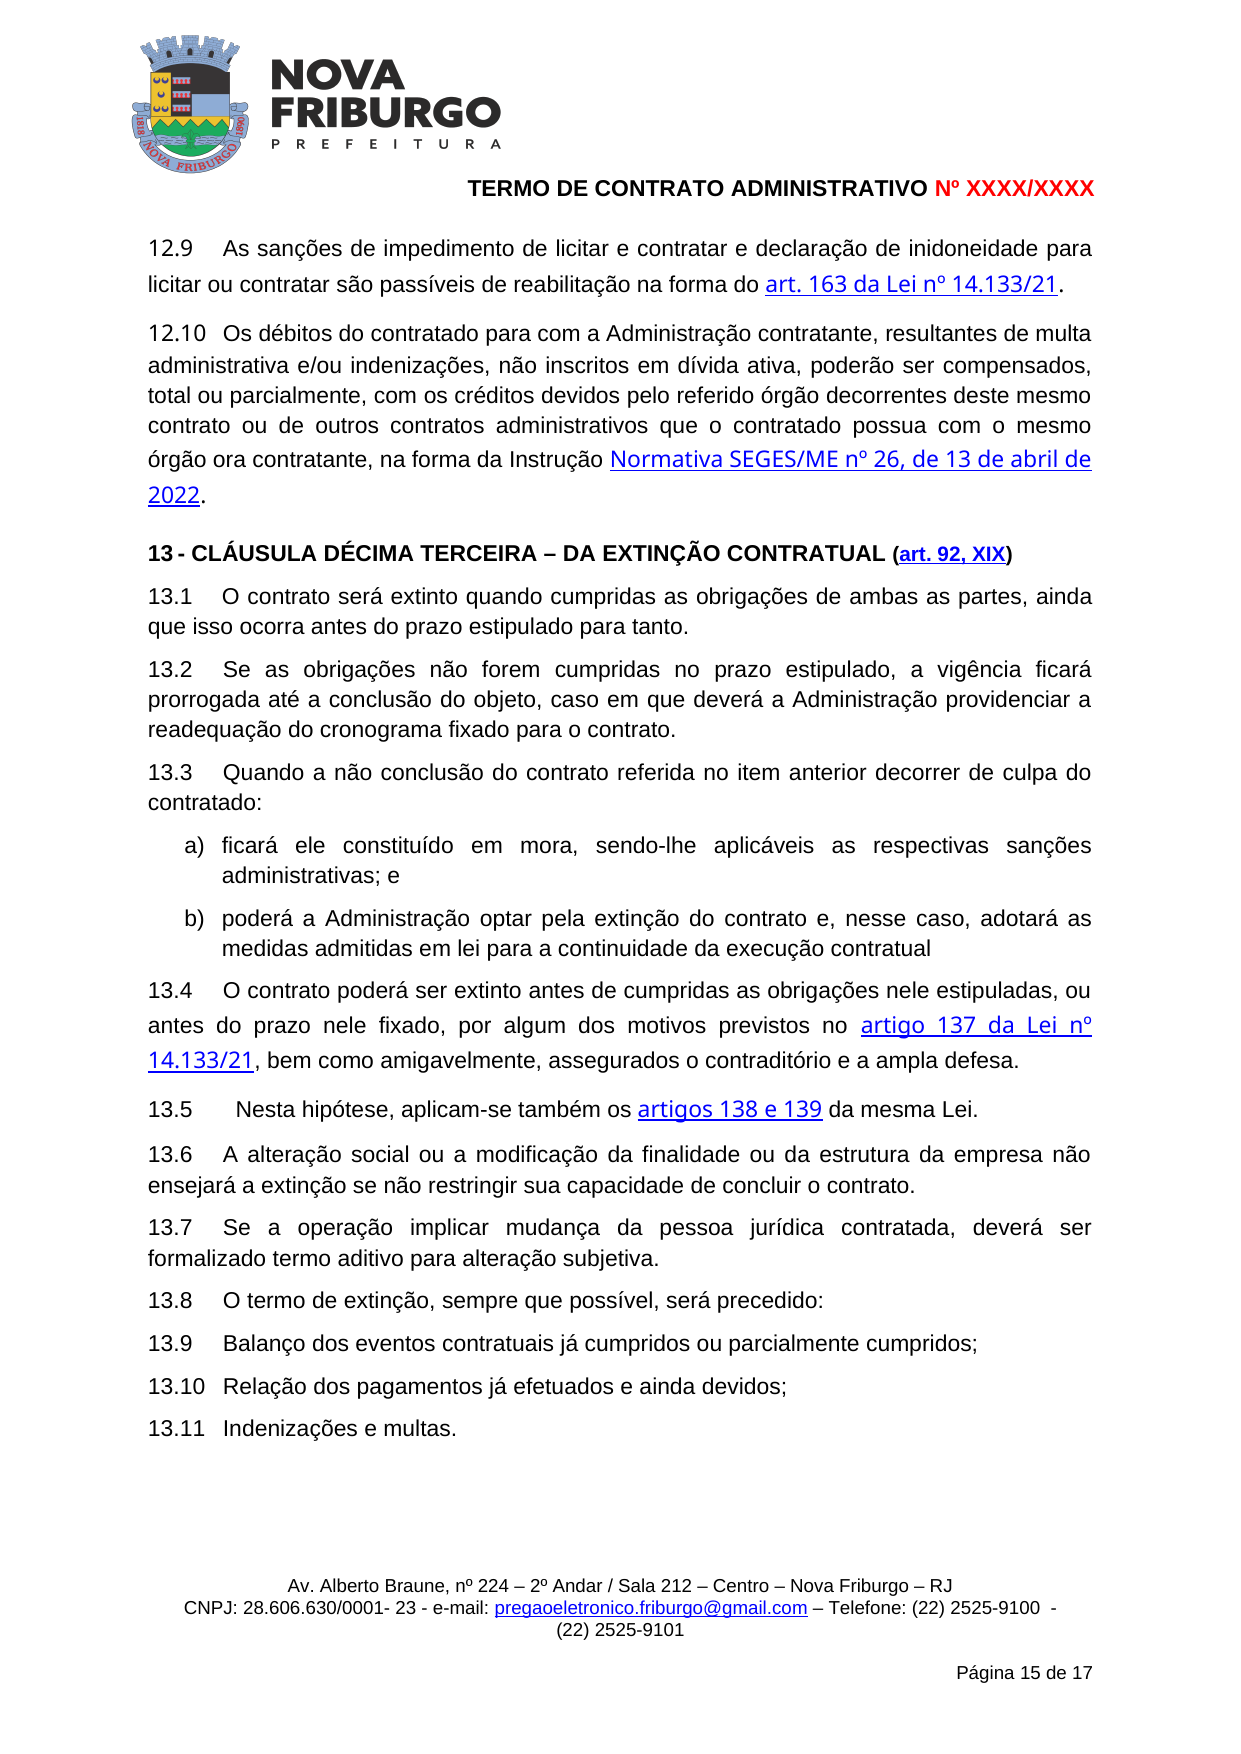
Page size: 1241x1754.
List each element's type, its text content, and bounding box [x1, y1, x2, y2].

picture [118, 29, 515, 175]
list Relação dos pagamentos já efetuados e ainda devidos; [148, 1373, 1092, 1399]
list Balanço dos eventos contratuais já cumpridos ou parcialmente cumpridos; [148, 1330, 1092, 1356]
list - CLÁUSULA DÉCIMA TERCEIRA – DA EXTINÇÃO CONTRATUAL (art. 92, XIX) [148, 540, 1092, 566]
list Indenizações e multas. [148, 1415, 1092, 1442]
list O contrato será extinto quando cumpridas as obrigações de ambas as partes, ainda que isso ocorra antes do prazo estipulado para tanto. [148, 583, 1092, 639]
list Os débitos do contratado para com a Administração contratante, resultantes de multa administrativa e/ou indenizações, não inscritos em dívida ativa, poderão ser compensados, total ou parcialmente, com os créditos devidos pelo referido órgão decorrentes deste mesmo contrato ou de outros contratos administrativos que o contratado possua com o mesmo órgão ora contratante, na forma da Instrução Normativa SEGES/ME nº 26, de 13 de abril de 2022. [148, 317, 1092, 510]
list O termo de extinção, sempre que possível, será precedido: [148, 1287, 1092, 1313]
list As sanções de impedimento de licitar e contratar e declaração de inidoneidade para licitar ou contratar são passíveis de reabilitação na forma do art. 163 da Lei nº 14.133/21. [148, 232, 1092, 299]
list Se a operação implicar mudança da pessoa jurídica contratada, deverá ser formalizado termo aditivo para alteração subjetiva. [148, 1214, 1092, 1271]
list poderá a Administração optar pela extinção do contrato e, nesse caso, adotará as medidas admitidas em lei para a continuidade da execução contratual [184, 904, 1092, 961]
list ficará ele constituído em mora, sendo-lhe aplicáveis as respectivas sanções administrativas; e [184, 832, 1092, 888]
list Se as obrigações não forem cumpridas no prazo estipulado, a vigência ficará prorrogada até a conclusão do objeto, caso em que deverá a Administração providenciar a readequação do cronograma fixado para o contrato. [148, 656, 1092, 742]
list A alteração social ou a modificação da finalidade ou da estrutura da empresa não ensejará a extinção se não restringir sua capacidade de concluir o contrato. [148, 1141, 1092, 1198]
list O contrato poderá ser extinto antes de cumpridas as obrigações nele estipuladas, ou antes do prazo nele fixado, por algum dos motivos previstos no artigo 137 da Lei nº 14.133/21, bem como amigavelmente, assegurados o contraditório e a ampla defesa. [148, 977, 1092, 1076]
list Quando a não conclusão do contrato referida no item anterior decorrer de culpa do contratado: [148, 759, 1092, 815]
list Nesta hipótese, aplicam-se também os artigos 138 e 139 da mesma Lei. [148, 1093, 1092, 1124]
